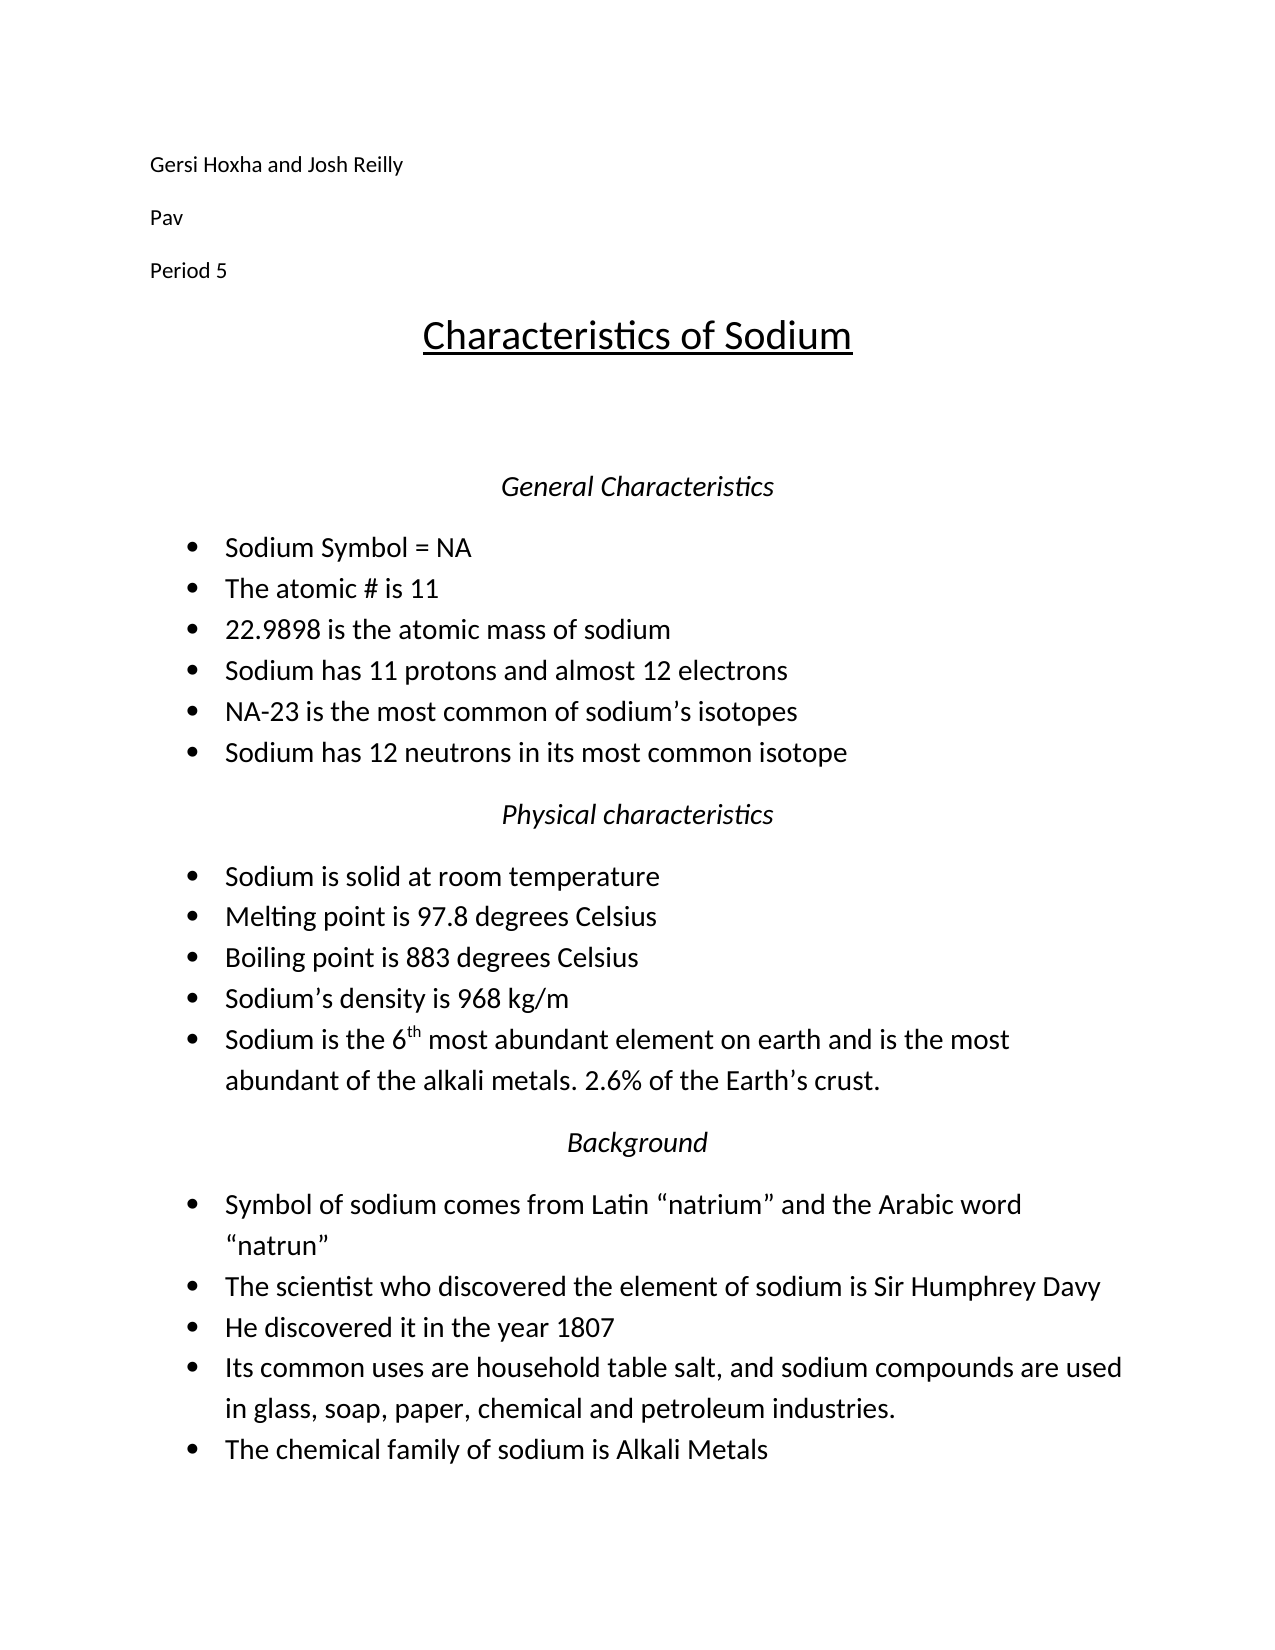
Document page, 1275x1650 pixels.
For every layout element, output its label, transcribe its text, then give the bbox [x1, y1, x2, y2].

list Sodium’s density is 968 kg/m [187, 980, 1125, 1016]
list Sodium Symbol = NA [187, 529, 1125, 565]
list Sodium is solid at room temperature [187, 858, 1125, 893]
text Characteristics of Sodium [150, 309, 1125, 360]
list Boiling point is 883 degrees Celsius [187, 939, 1125, 975]
text Physical characteristics [150, 796, 1125, 831]
list Sodium has 11 protons and almost 12 electrons [187, 652, 1125, 688]
text General Characteristics [150, 468, 1125, 503]
text Background [150, 1124, 1125, 1160]
list NA-23 is the most common of sodium’s isotopes [187, 693, 1125, 729]
list Melting point is 97.8 degrees Celsius [187, 898, 1125, 934]
list The atomic # is 11 [187, 570, 1125, 606]
text Pav [150, 203, 1125, 231]
text Gersi Hoxha and Josh Reilly [150, 150, 1125, 178]
list The scientist who discovered the element of sodium is Sir Humphrey Davy [187, 1268, 1125, 1303]
list He discovered it in the year 1807 [187, 1309, 1125, 1344]
list 22.9898 is the atomic mass of sodium [187, 611, 1125, 647]
list The chemical family of sodium is Alkali Metals [187, 1431, 1125, 1467]
list Its common uses are household table salt, and sodium compounds are used in glass, soap, paper, chemical and petroleum industries. [187, 1349, 1125, 1426]
list Sodium is the 6th most abundant element on earth and is the most abundant of the alkali metals. 2.6% of the Earth’s crust. [187, 1021, 1125, 1098]
list Symbol of sodium comes from Latin “natrium” and the Arabic word “natrun” [187, 1186, 1125, 1262]
list Sodium has 12 neutrons in its most common isotope [187, 734, 1125, 770]
text Period 5 [150, 256, 1125, 284]
